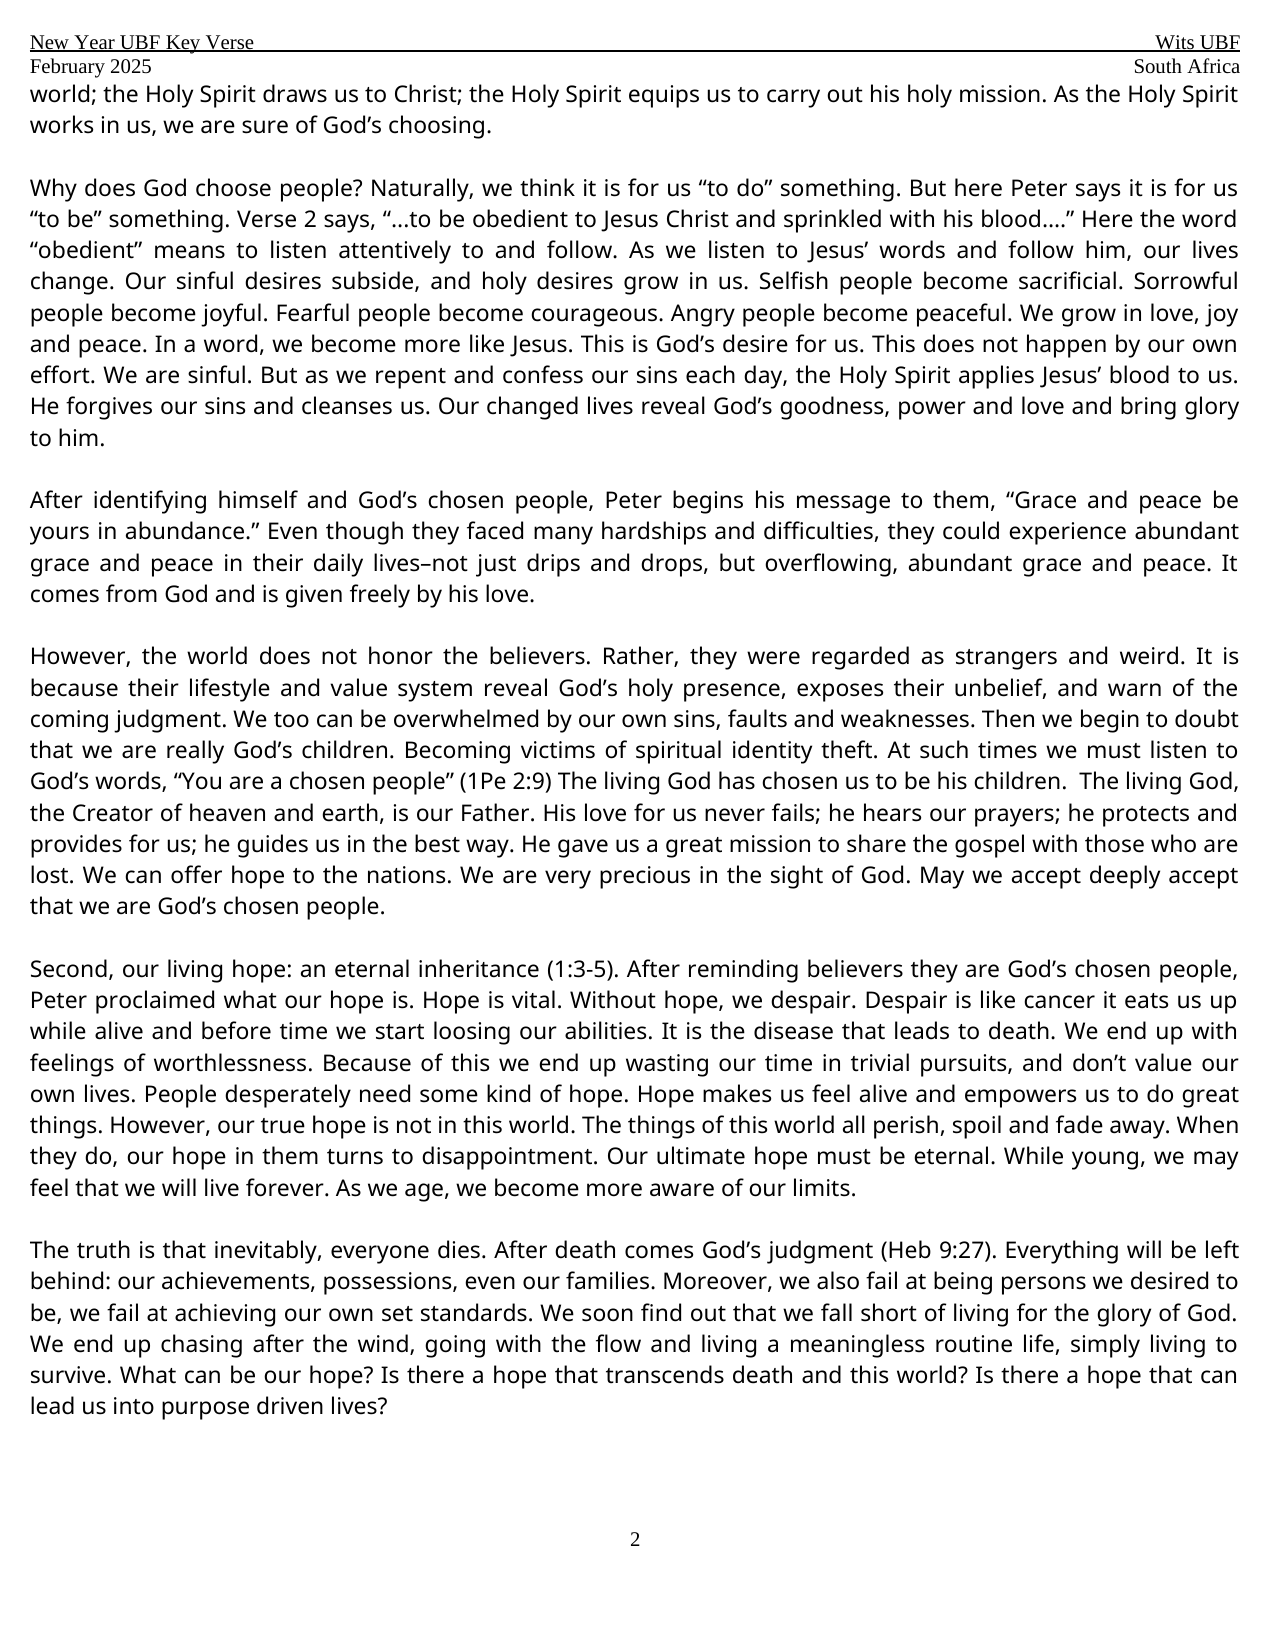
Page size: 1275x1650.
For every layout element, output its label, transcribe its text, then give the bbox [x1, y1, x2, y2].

text However, the world does not honor the believers. Rather, they were regarded as strangers and weird. It is because their lifestyle and value system reveal God’s holy presence, exposes their unbelief, and warn of the coming judgment. We too can be overwhelmed by our own sins, faults and weaknesses. Then we begin to doubt that we are really God’s children. Becoming victims of spiritual identity theft. At such times we must listen to God’s words, “You are a chosen people” (1Pe 2:9) The living God has chosen us to be his children. The living God, the Creator of heaven and earth, is our Father. His love for us never fails; he hears our prayers; he protects and provides for us; he guides us in the best way. He gave us a great mission to share the gospel with those who are lost. We can offer hope to the nations. We are very precious in the sight of God. May we accept deeply accept that we are God’s chosen people. [29, 640, 1240, 921]
text Why does God choose people? Naturally, we think it is for us “to do” something. But here Peter says it is for us “to be” something. Verse 2 says, “...to be obedient to Jesus Christ and sprinkled with his blood….” Here the word “obedient” means to listen attentively to and follow. As we listen to Jesus’ words and follow him, our lives change. Our sinful desires subside, and holy desires grow in us. Selfish people become sacrificial. Sorrowful people become joyful. Fearful people become courageous. Angry people become peaceful. We grow in love, joy and peace. In a word, we become more like Jesus. This is God’s desire for us. This does not happen by our own effort. We are sinful. But as we repent and confess our sins each day, the Holy Spirit applies Jesus’ blood to us. He forgives our sins and cleanses us. Our changed lives reveal God’s goodness, power and love and bring glory to him. [29, 171, 1240, 453]
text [29, 78, 1240, 140]
text After identifying himself and God’s chosen people, Peter begins his message to them, “Grace and peace be yours in abundance.” Even though they faced many hardships and difficulties, they could experience abundant grace and peace in their daily lives–not just drips and drops, but overflowing, abundant grace and peace. It comes from God and is given freely by his love. [29, 484, 1240, 609]
text The truth is that inevitably, everyone dies. After death comes God’s judgment (Heb 9:27). Everything will be left behind: our achievements, possessions, even our families. Moreover, we also fail at being persons we desired to be, we fail at achieving our own set standards. We soon find out that we fall short of living for the glory of God. We end up chasing after the wind, going with the flow and living a meaningless routine life, simply living to survive. What can be our hope? Is there a hope that transcends death and this world? Is there a hope that can lead us into purpose driven lives? [29, 1234, 1240, 1421]
text Second, our living hope: an eternal inheritance (1:3-5). After reminding believers they are God’s chosen people, Peter proclaimed what our hope is. Hope is vital. Without hope, we despair. Despair is like cancer it eats us up while alive and before time we start loosing our abilities. It is the disease that leads to death. We end up with feelings of worthlessness. Because of this we end up wasting our time in trivial pursuits, and don’t value our own lives. People desperately need some kind of hope. Hope makes us feel alive and empowers us to do great things. However, our true hope is not in this world. The things of this world all perish, spoil and fade away. When they do, our hope in them turns to disappointment. Our ultimate hope must be eternal. While young, we may feel that we will live forever. As we age, we become more aware of our limits. [29, 953, 1240, 1203]
